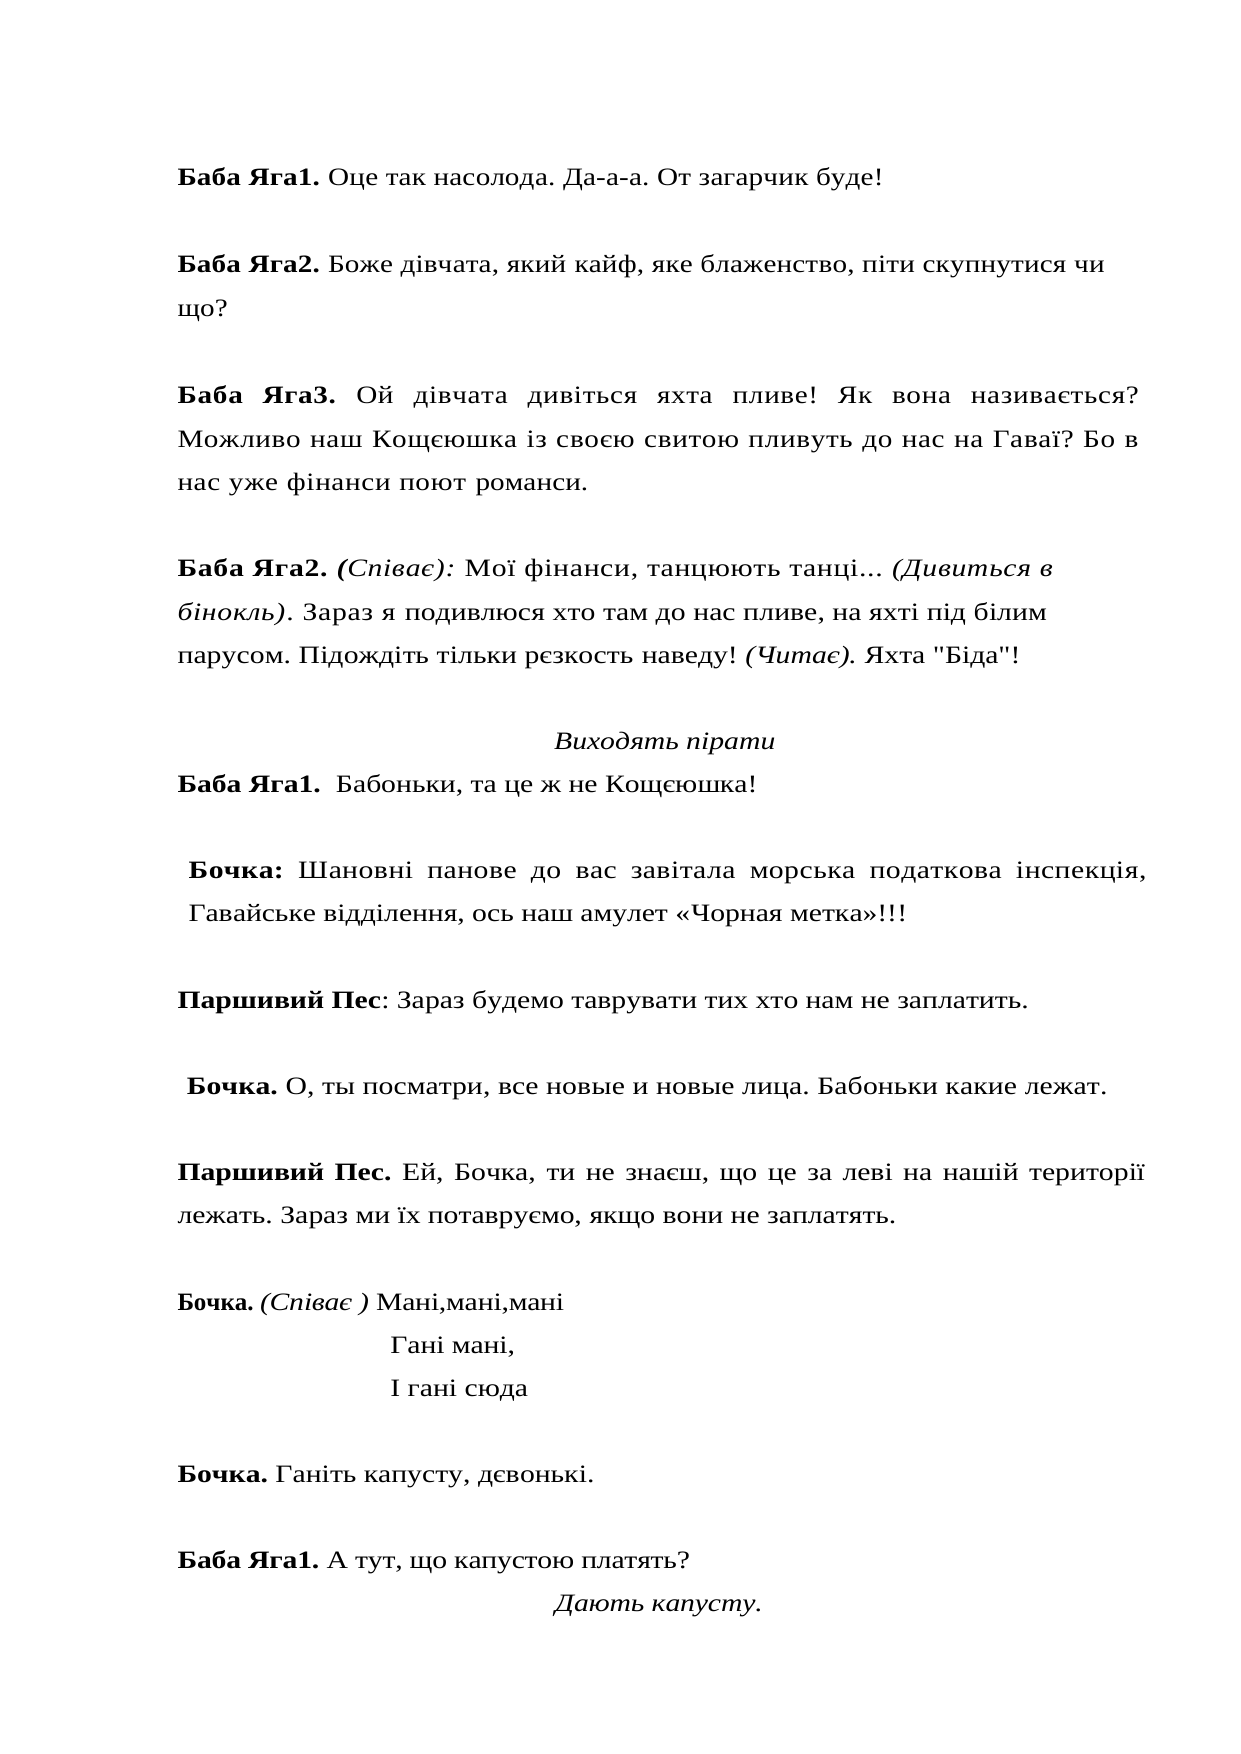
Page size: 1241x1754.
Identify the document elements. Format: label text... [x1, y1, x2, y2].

text Баба Яга3. Ой дівчата дивіться яхта пливе! Як вона називається? Можливо наш Кощєюшка із своєю свитою пливуть до нас на Гаваї? Бо в нас уже фінанси поют романси. [177, 381, 1141, 496]
text Бочка. Ганіть капусту, дєвонькі. [177, 1459, 1152, 1488]
text Паршивий Пес: Зараз будемо таврувати тих хто нам не заплатить. [177, 985, 1152, 1013]
text Баба Яга2. (Співає): Мої фінанси, танцюють танці... (Дивиться в бінокль). Зараз я подивлюся хто там до нас пливе, на яхті під білим парусом. Підождіть тільки рєзкость наведу! (Читає). Яхта "Біда"! [177, 553, 1152, 668]
text Бочка. (Співає ) Мані,мані,мані [177, 1287, 1147, 1315]
text Виходять пірати [177, 726, 1152, 755]
text Баба Яга1. Оце так насолода. Да-а-а. От загарчик буде! [177, 162, 1142, 191]
text Паршивий Пес. Ей, Бочка, ти не знаєш, що це за леві на нашій території лежать. Зараз ми їх потавруємо, якщо вони не заплатять. [177, 1157, 1147, 1229]
text Баба Яга1. А тут, що капустою платять? [177, 1545, 1083, 1574]
text Бочка. О, ты посматри, все новые и новые лица. Бабоньки какие лежат. [187, 1071, 1148, 1100]
text Гані мані, [236, 1330, 684, 1358]
text Баба Яга2. Боже дівчата, який кайф, яке блаженство, піти скупнутися чи що? [177, 249, 1152, 321]
text Дають капусту. [185, 1588, 1083, 1617]
text Бочка: Шановні панове до вас завітала морська податкова інспекція, Гавайське відділення, ось наш амулет «Чорная метка»!!! [188, 855, 1148, 927]
text І гані сюда [236, 1373, 684, 1402]
text Баба Яга1. Бабоньки, та це ж не Кощєюшка! [177, 769, 1152, 798]
